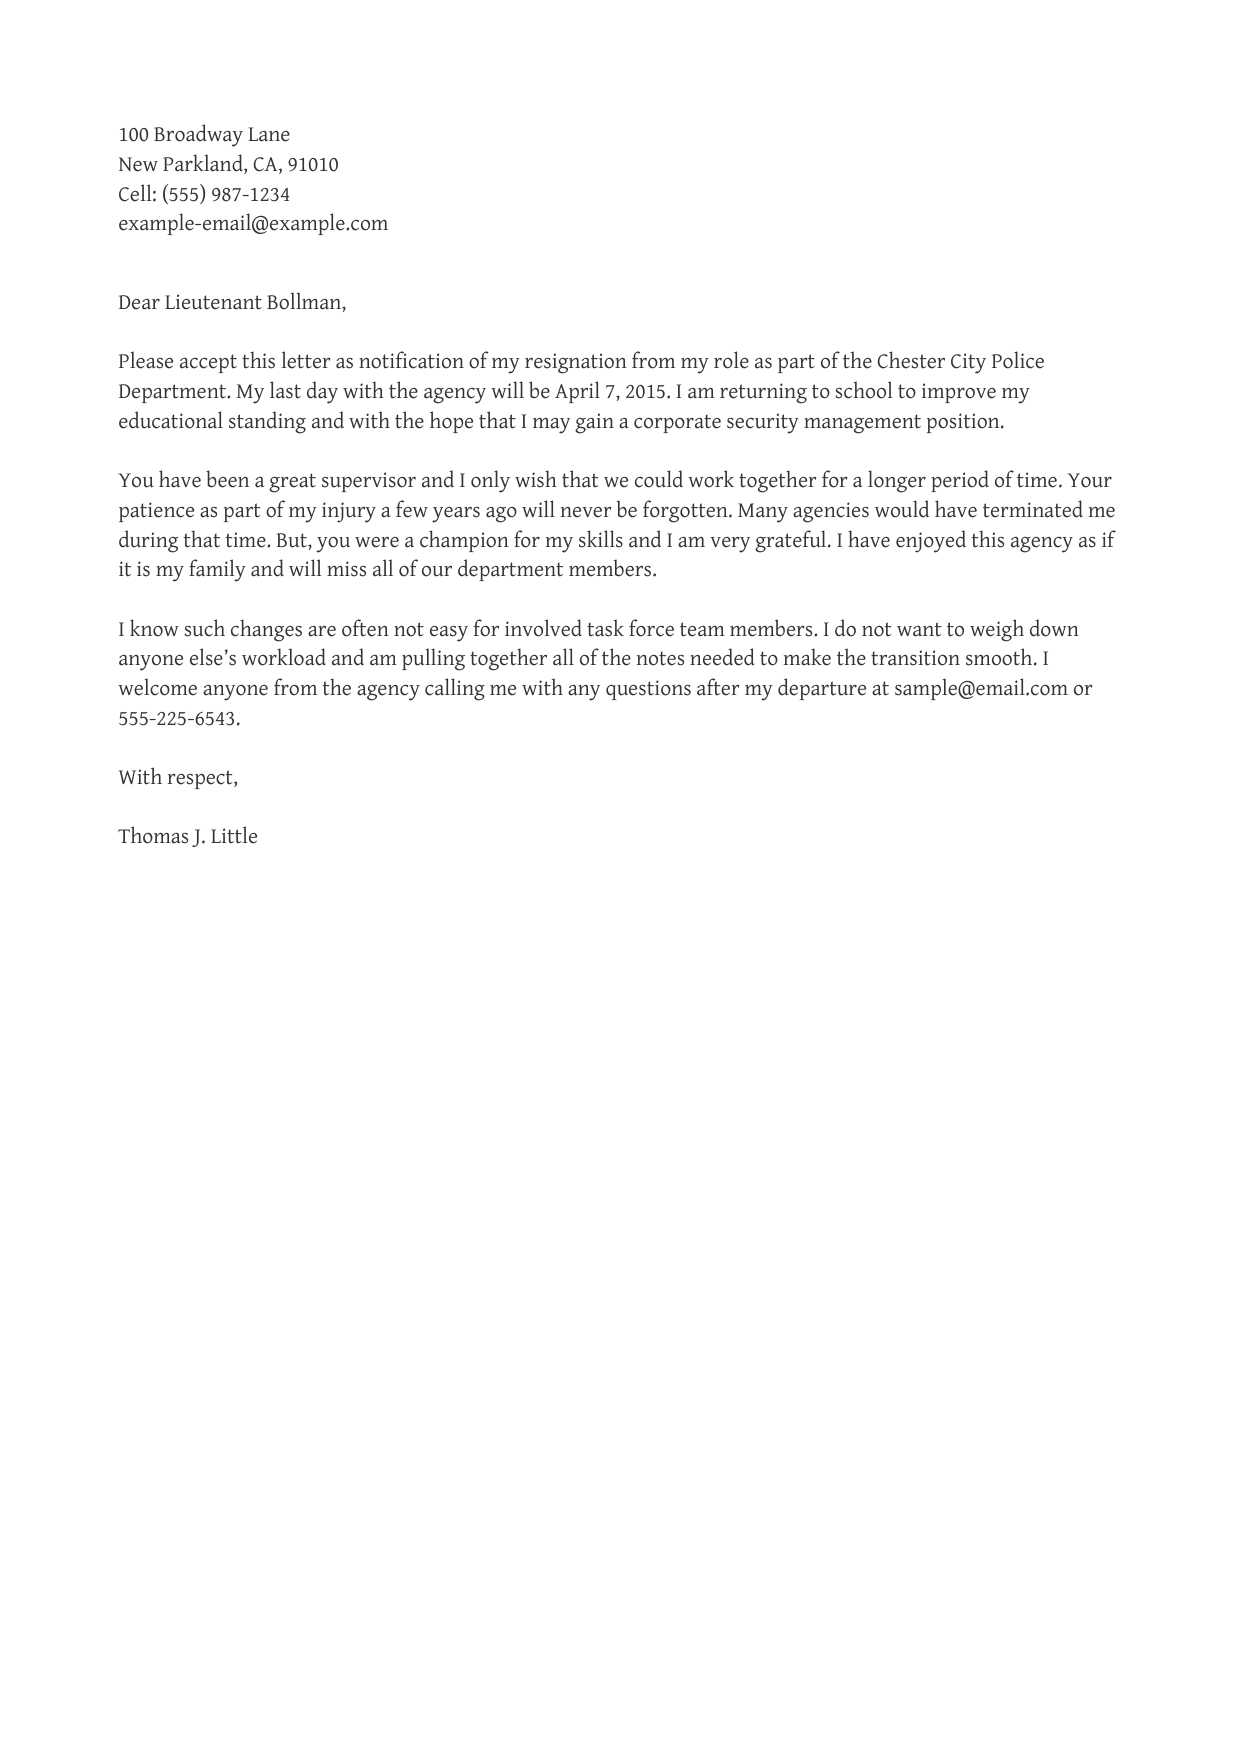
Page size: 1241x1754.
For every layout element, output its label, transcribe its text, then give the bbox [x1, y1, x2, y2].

text I know such changes are often not easy for involved task force team members. I do not want to weigh down anyone else’s workload and am pulling together all of the notes needed to make the transition smooth. I welcome anyone from the agency calling me with any questions after my departure at sample@email.com or 555-225-6543. [118, 583, 1122, 731]
text Dear Lieutenant Bollman, [118, 286, 1122, 316]
text New Parkland, CA, 91010 [118, 148, 1122, 177]
text example-email@example.com [118, 207, 1122, 237]
text You have been a great supervisor and I only wish that we could work together for a longer period of time. Your patience as part of my injury a few years ago will never be forgotten. Many agencies would have terminated me during that time. But, you were a champion for my skills and I am very grateful. I have enjoyed this agency as if it is my family and will miss all of our department members. [118, 434, 1122, 583]
text Thomas J. Little [118, 791, 1122, 850]
text Cell: (555) 987-1234 [118, 177, 1122, 207]
text With respect, [118, 731, 1122, 791]
text Please accept this letter as notification of my resignation from my role as part of the Chester City Police Department. My last day with the agency will be April 7, 2015. I am returning to school to improve my educational standing and with the hope that I may gain a corporate security management position. [118, 316, 1122, 434]
text 100 Broadway Lane [118, 118, 1122, 148]
